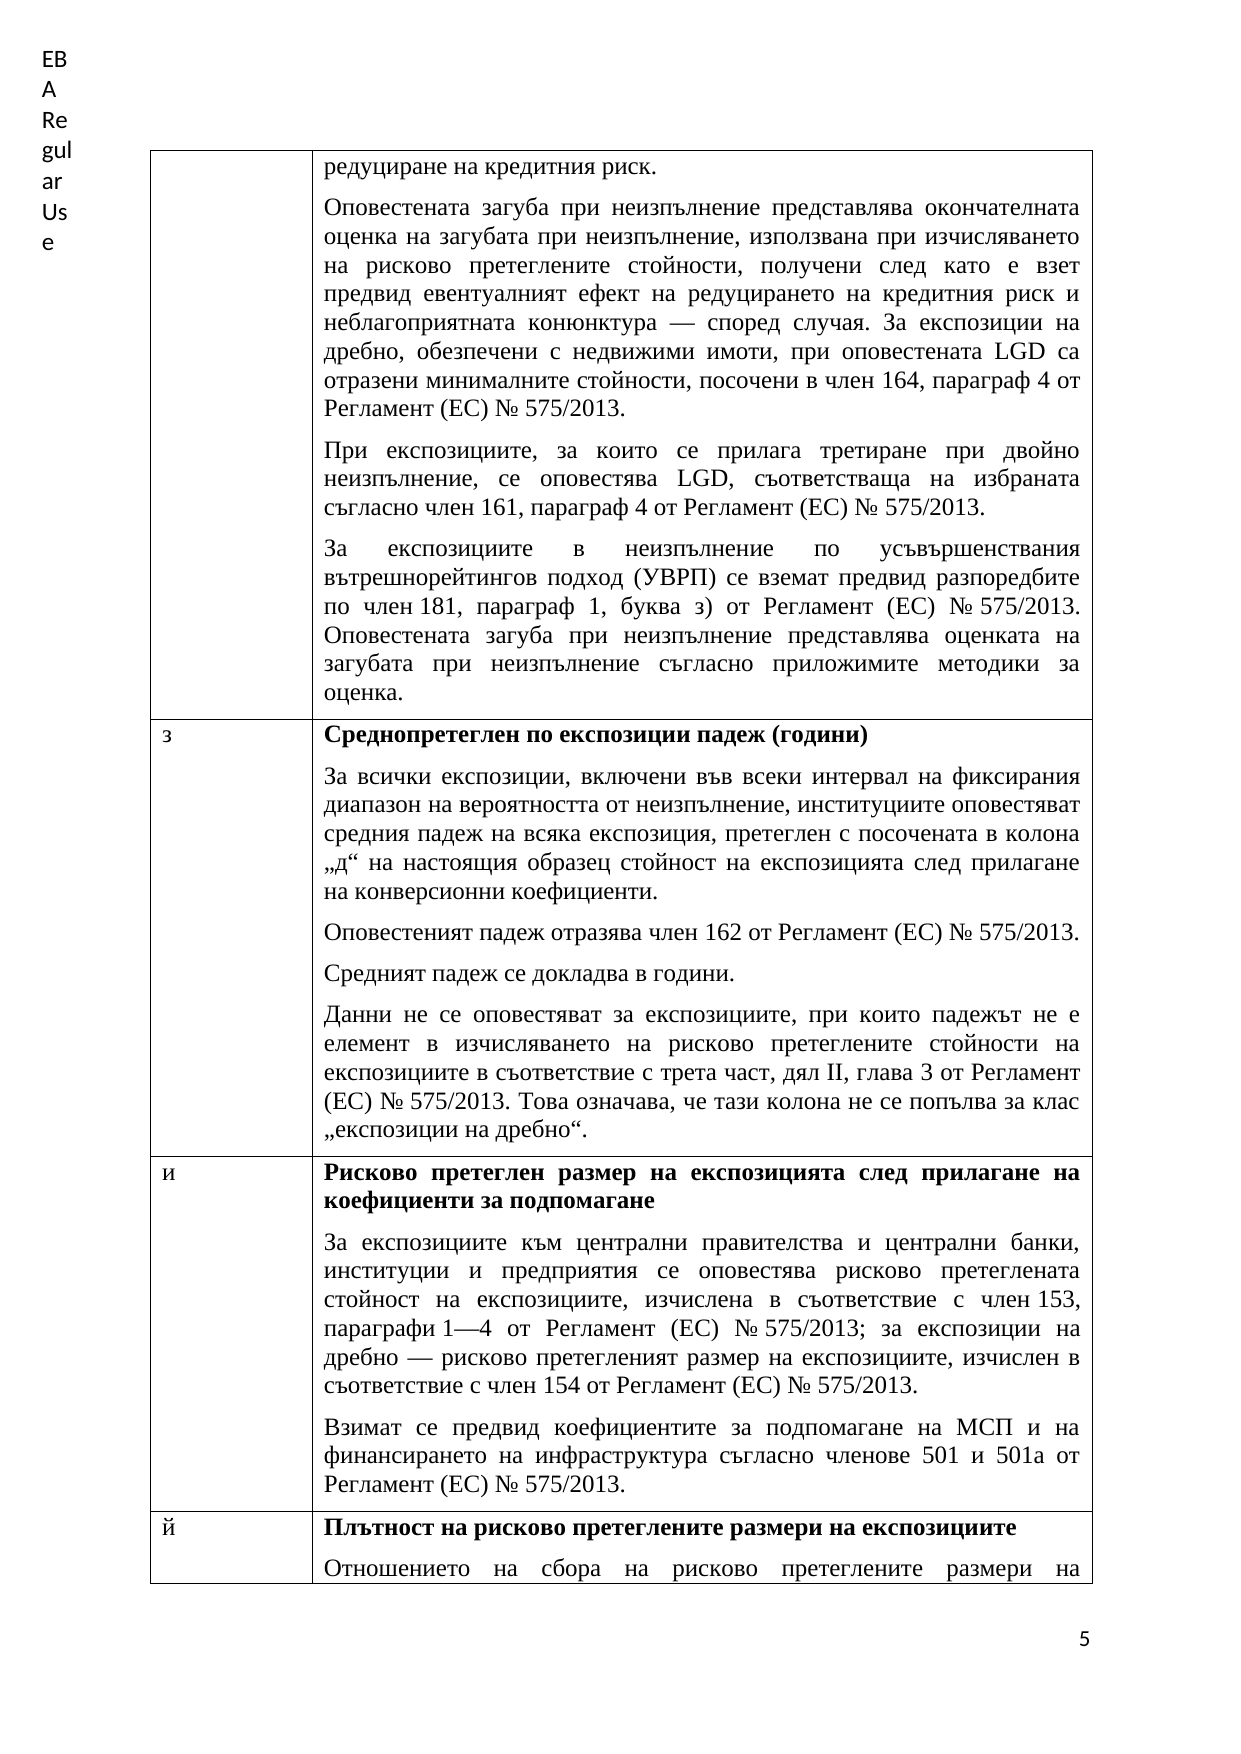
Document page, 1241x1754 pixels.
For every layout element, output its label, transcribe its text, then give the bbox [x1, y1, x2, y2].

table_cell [313, 1512, 1092, 1583]
table_cell й [151, 1512, 312, 1583]
table_cell ж [151, 151, 312, 718]
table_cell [313, 151, 1092, 718]
table_cell Рисково претеглен размер на експозицията след прилагане на коефициенти за подпомагане За експозициите към централни правителства и централни банки, институции и предприятия се оповестява рисково претеглената стойност на експозициите, изчислена в съответствие с член 153, параграфи 1—4 от Регламент (ЕС) № 575/2013; за експозиции на дребно — рисково претегленият размер на експозициите, изчислен в съответствие с член 154 от Регламент (ЕС) № 575/2013. Взимат се предвид коефициентите за подпомагане на МСП и на финансирането на инфраструктура съгласно членове 501 и 501а от Регламент (ЕС) № 575/2013. [313, 1157, 1092, 1511]
table_cell з [151, 720, 312, 1156]
table_cell и [151, 1157, 312, 1511]
table_cell Среднопретеглен по експозиции падеж (години) За всички експозиции, включени във всеки интервал на фиксирания диапазон на вероятността от неизпълнение, институциите оповестяват средния падеж на всяка експозиция, претеглен с посочената в колона „д“ на настоящия образец стойност на експозицията след прилагане на конверсионни коефициенти. Оповестеният падеж отразява член 162 от Регламент (ЕС) № 575/2013. Средният падеж се докладва в години. Данни не се оповестяват за експозициите, при които падежът не е елемент в изчисляването на рисково претеглените стойности на експозициите в съответствие с трета част, дял II, глава 3 от Регламент (ЕС) № 575/2013. Това означава, че тази колона не се попълва за клас „експозиции на дребно“. [313, 720, 1092, 1156]
